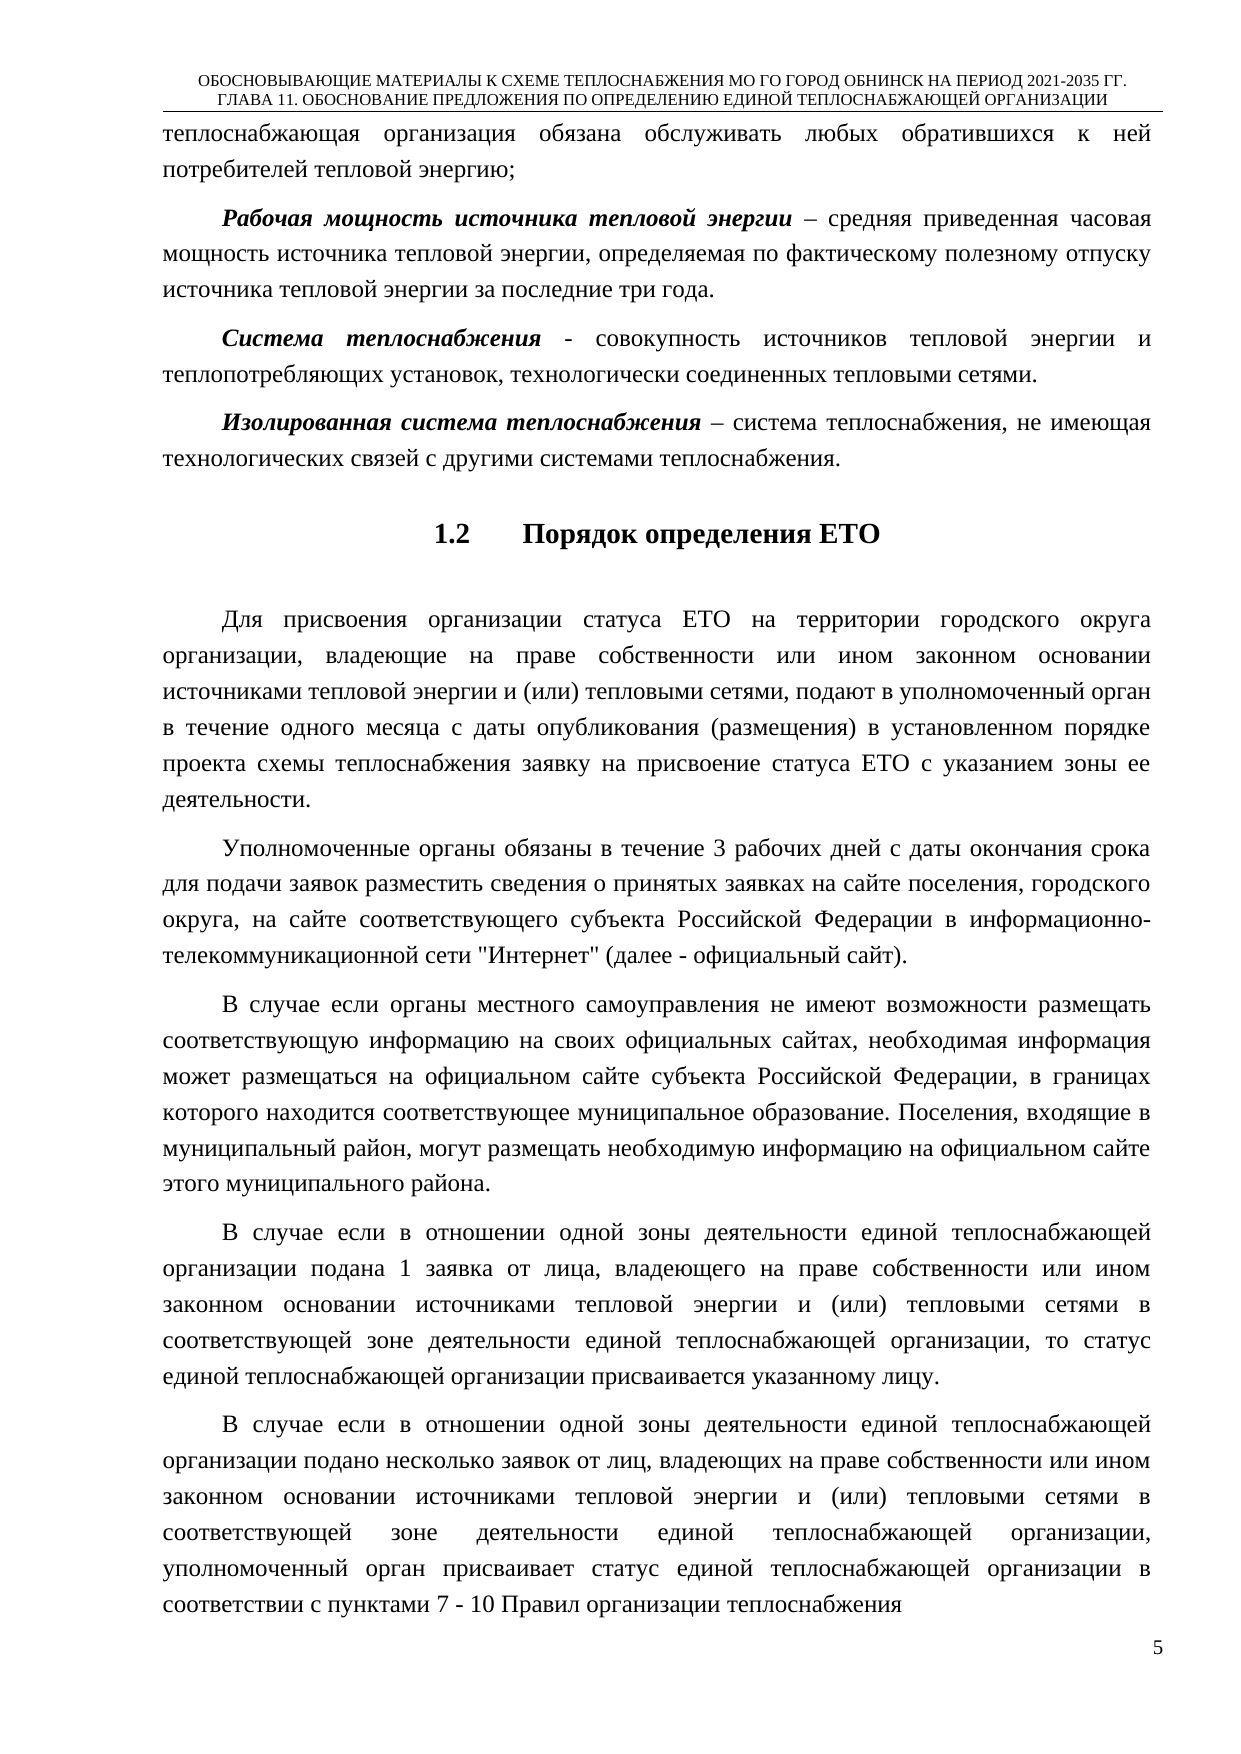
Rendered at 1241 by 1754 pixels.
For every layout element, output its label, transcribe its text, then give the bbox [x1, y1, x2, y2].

text Рабочая мощность источника тепловой энергии – средняя приведенная часовая мощность источника тепловой энергии, определяемая по фактическому полезному отпуску источника тепловой энергии за последние три года. [162, 203, 1152, 303]
subtitle Порядок определения ЕТО [162, 517, 1152, 550]
text В случае если в отношении одной зоны деятельности единой теплоснабжающей организации подана 1 заявка от лица, владеющего на праве собственности или ином законном основании источниками тепловой энергии и (или) тепловыми сетями в соответствующей зоне деятельности единой теплоснабжающей организации, то статус единой теплоснабжающей организации присваивается указанному лицу. [162, 1217, 1152, 1389]
text Изолированная система теплоснабжения – система теплоснабжения, не имеющая технологических связей с другими системами теплоснабжения. [162, 407, 1152, 472]
text Система теплоснабжения - совокупность источников тепловой энергии и теплопотребляющих установок, технологически соединенных тепловыми сетями. [162, 323, 1152, 388]
text Уполномоченные органы обязаны в течение 3 рабочих дней с даты окончания срока для подачи заявок разместить сведения о принятых заявках на сайте поселения, городского округа, на сайте соответствующего субъекта Российской Федерации в информационно-телекоммуникационной сети "Интернет" (далее - официальный сайт). [162, 833, 1152, 969]
text Для присвоения организации статуса ЕТО на территории городского округа организации, владеющие на праве собственности или ином законном основании источниками тепловой энергии и (или) тепловыми сетями, подают в уполномоченный орган в течение одного месяца с даты опубликования (размещения) в установленном порядке проекта схемы теплоснабжения заявку на присвоение статуса ЕТО с указанием зоны ее деятельности. [162, 604, 1152, 813]
text В случае если в отношении одной зоны деятельности единой теплоснабжающей организации подано несколько заявок от лиц, владеющих на праве собственности или ином законном основании источниками тепловой энергии и (или) тепловыми сетями в соответствующей зоне деятельности единой теплоснабжающей организации, уполномоченный орган присваивает статус единой теплоснабжающей организации в соответствии с пунктами 7 - 10 Правил организации теплоснабжения [162, 1409, 1152, 1618]
text В случае если органы местного самоуправления не имеют возможности размещать соответствующую информацию на своих официальных сайтах, необходимая информация может размещаться на официальном сайте субъекта Российской Федерации, в границах которого находится соответствующее муниципальное образование. Поселения, входящие в муниципальный район, могут размещать необходимую информацию на официальном сайте этого муниципального района. [162, 989, 1152, 1197]
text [162, 118, 1152, 183]
